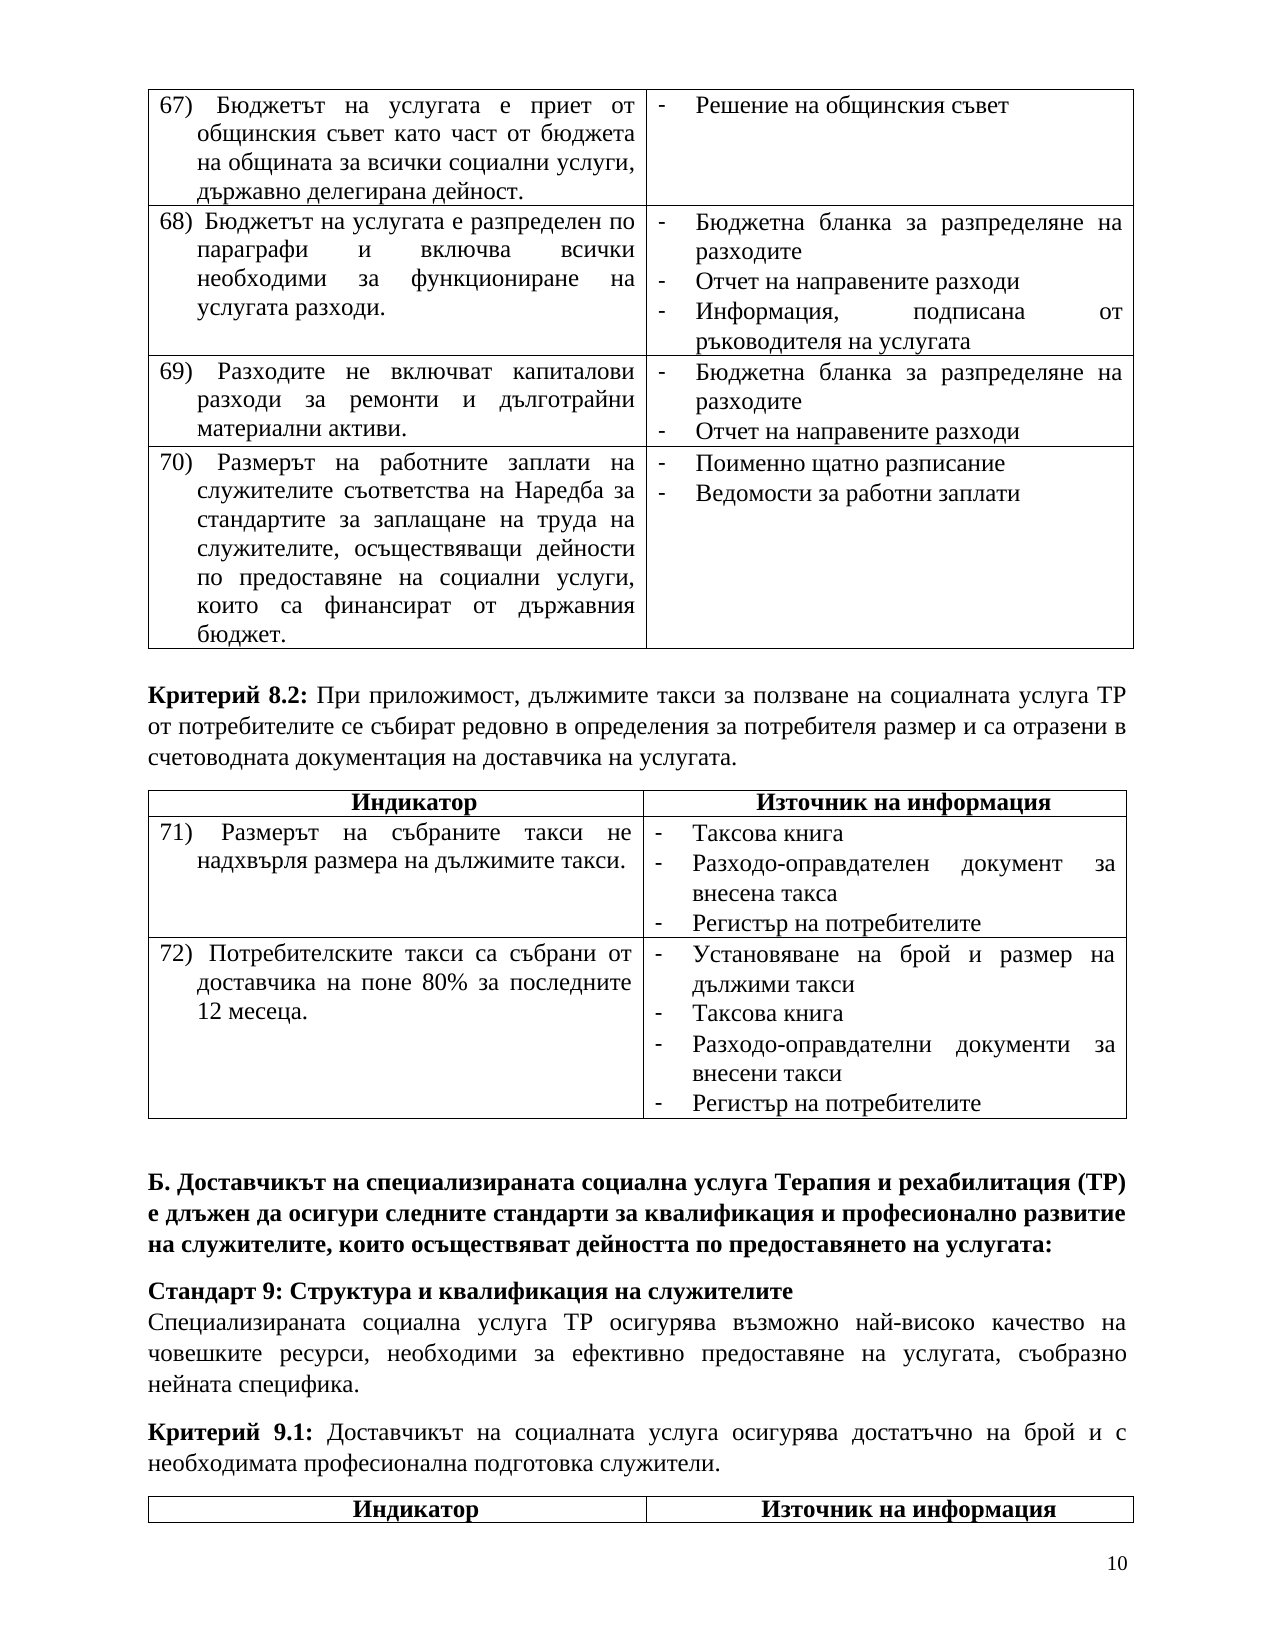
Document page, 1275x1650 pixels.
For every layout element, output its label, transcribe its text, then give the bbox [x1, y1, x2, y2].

table_cell Поименно щатно разписание Ведомости за работни заплати [647, 447, 1133, 648]
text Критерий 8.2: При приложимост, дължимите такси за ползване на социалната услуга ТР от потребителите се събират редовно в определения за потребителя размер и са отразени в счетоводната документация на доставчика на услугата. [148, 680, 1127, 771]
table_cell Размерът на събраните такси не надхвърля размера на дължимите такси. [149, 817, 643, 937]
text Б. Доставчикът на специализираната социална услуга Терапия и рехабилитация (ТР) е длъжен да осигури следните стандарти за квалификация и професионално развитие на служителите, които осъществяват дейността по предоставянето на услугата: [148, 1167, 1127, 1257]
table_cell Решение на общинския съвет [647, 90, 1133, 205]
table_cell Потребителските такси са събрани от доставчика на поне 80% за последните 12 месеца. [149, 938, 643, 1118]
table_cell Установяване на брой и размер на дължими такси Таксова книга Разходо-оправдателни документи за внесени такси Регистър на потребителите [644, 938, 1126, 1118]
table_header Източник на информация [644, 791, 1126, 816]
table_header Индикатор [149, 1497, 646, 1522]
table_cell Разходите не включват капиталови разходи за ремонти и дълготрайни материални активи. [149, 356, 646, 446]
text Критерий 9.1: Доставчикът на социалната услуга осигурява достатъчно на брой и с необходимата професионална подготовка служители. [148, 1417, 1127, 1477]
table_cell Размерът на работните заплати на служителите съответства на Наредба за стандартите за заплащане на труда на служителите, осъществяващи дейности по предоставяне на социални услуги, които са финансират от държавния бюджет. [149, 447, 646, 648]
table_cell Таксова книга Разходо-оправдателен документ за внесена такса Регистър на потребителите [644, 817, 1126, 937]
table_header Източник на информация [647, 1497, 1133, 1522]
text Стандарт 9: Структура и квалификация на служителите [148, 1276, 1127, 1305]
table_cell Бюджетът на услугата е приет от общинския съвет като част от бюджета на общината за всички социални услуги, държавно делегирана дейност. [149, 90, 646, 205]
text Специализираната социална услуга ТР осигурява възможно най-високо качество на човешките ресурси, необходими за ефективно предоставяне на услугата, съобразно нейната специфика. [148, 1307, 1127, 1398]
table_header Индикатор [149, 791, 643, 816]
table_cell Бюджетна бланка за разпределяне на разходите Отчет на направените разходи [647, 356, 1133, 446]
table_cell Бюджетна бланка за разпределяне на разходите Отчет на направените разходи Информация, подписана от ръководителя на услугата [647, 206, 1133, 355]
table_cell Бюджетът на услугата е разпределен по параграфи и включва всички необходими за функциониране на услугата разходи. [149, 206, 646, 355]
